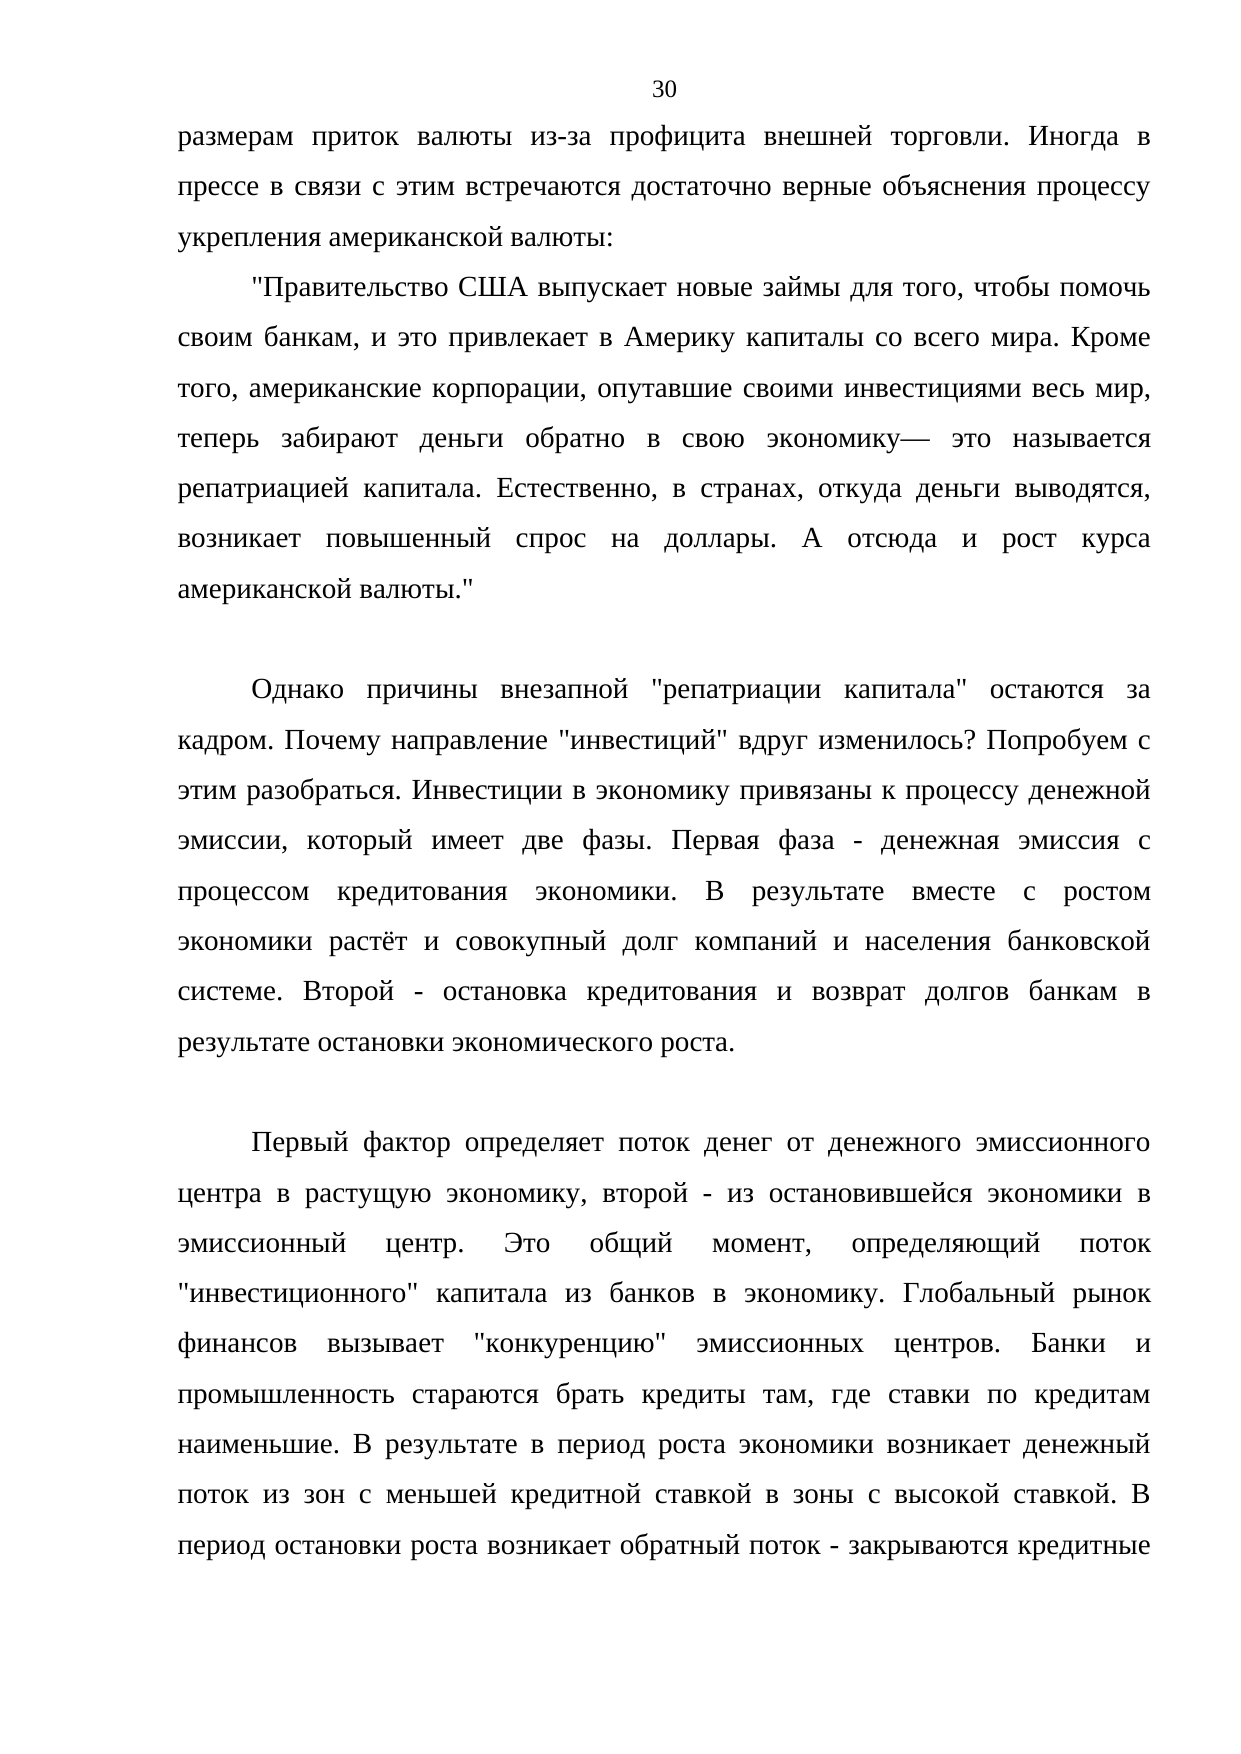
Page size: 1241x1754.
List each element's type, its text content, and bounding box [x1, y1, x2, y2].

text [177, 1124, 1152, 1560]
text Однако причины внезапной "репатриации капитала" остаются за кадром. Почему направление "инвестиций" вдруг изменилось? Попробуем с этим разобраться. Инвестиции в экономику привязаны к процессу денежной эмиссии, который имеет две фазы. Первая фаза - денежная эмиссия с процессом кредитования экономики. В результате вместе с ростом экономики растёт и совокупный долг компаний и населения банковской системе. Второй - остановка кредитования и возврат долгов банкам в результате остановки экономического роста. [177, 672, 1152, 1057]
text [177, 118, 1152, 252]
text "Правительство США выпускает новые займы для того, чтобы помочь своим банкам, и это привлекает в Америку капиталы со всего мира. Кроме того, американские корпорации, опутавшие своими инвестициями весь мир, теперь забирают деньги обратно в свою экономику— это называется репатриацией капитала. Естественно, в странах, откуда деньги выводятся, возникает повышенный спрос на доллары. А отсюда и рост курса американской валюты." [177, 269, 1152, 604]
